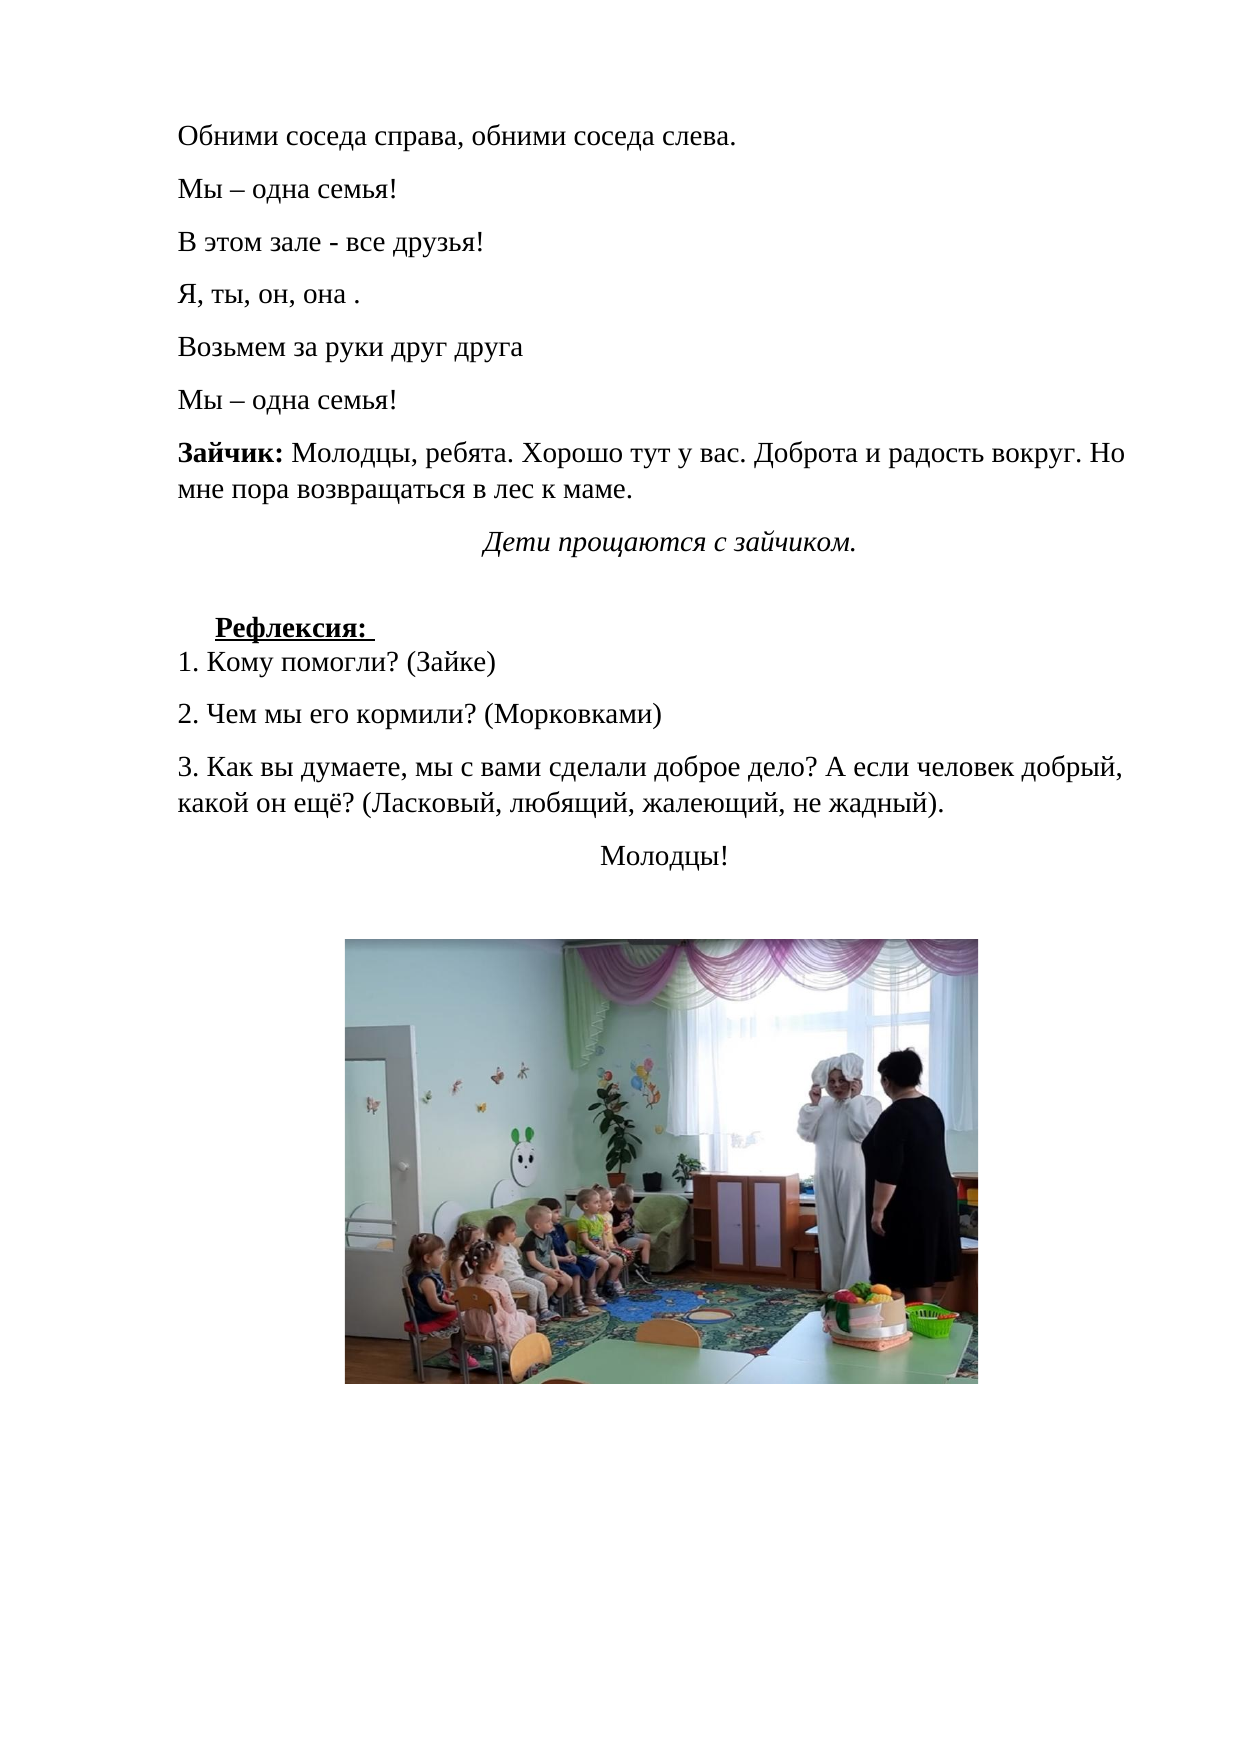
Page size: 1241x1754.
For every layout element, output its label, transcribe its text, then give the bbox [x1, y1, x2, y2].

text Возьмем за руки друг друга [177, 329, 1152, 363]
list Как вы думаете, мы с вами сделали доброе дело? А если человек добрый, какой он ещё? (Ласковый, любящий, жалеющий, не жадный). [177, 749, 1152, 819]
picture [344, 939, 979, 1384]
text Зайчик: Молодцы, ребята. Хорошо тут у вас. Доброта и радость вокруг. Но мне пора возвращаться в лес к маме. [177, 435, 1152, 505]
text В этом зале - все друзья! [177, 224, 1152, 257]
text Мы – одна семья! [177, 382, 1152, 416]
text Я, ты, он, она . [177, 277, 1152, 310]
text Рефлексия: [177, 610, 1152, 644]
text Обними соседа справа, обними соседа слева. [177, 118, 1152, 152]
text Дети прощаются с зайчиком. [177, 524, 1152, 557]
list Кому помогли? (Зайке) [177, 644, 1152, 677]
text Мы – одна семья! [177, 171, 1152, 204]
list Чем мы его кормили? (Морковками) [177, 697, 1152, 730]
text Молодцы! [177, 838, 1152, 872]
